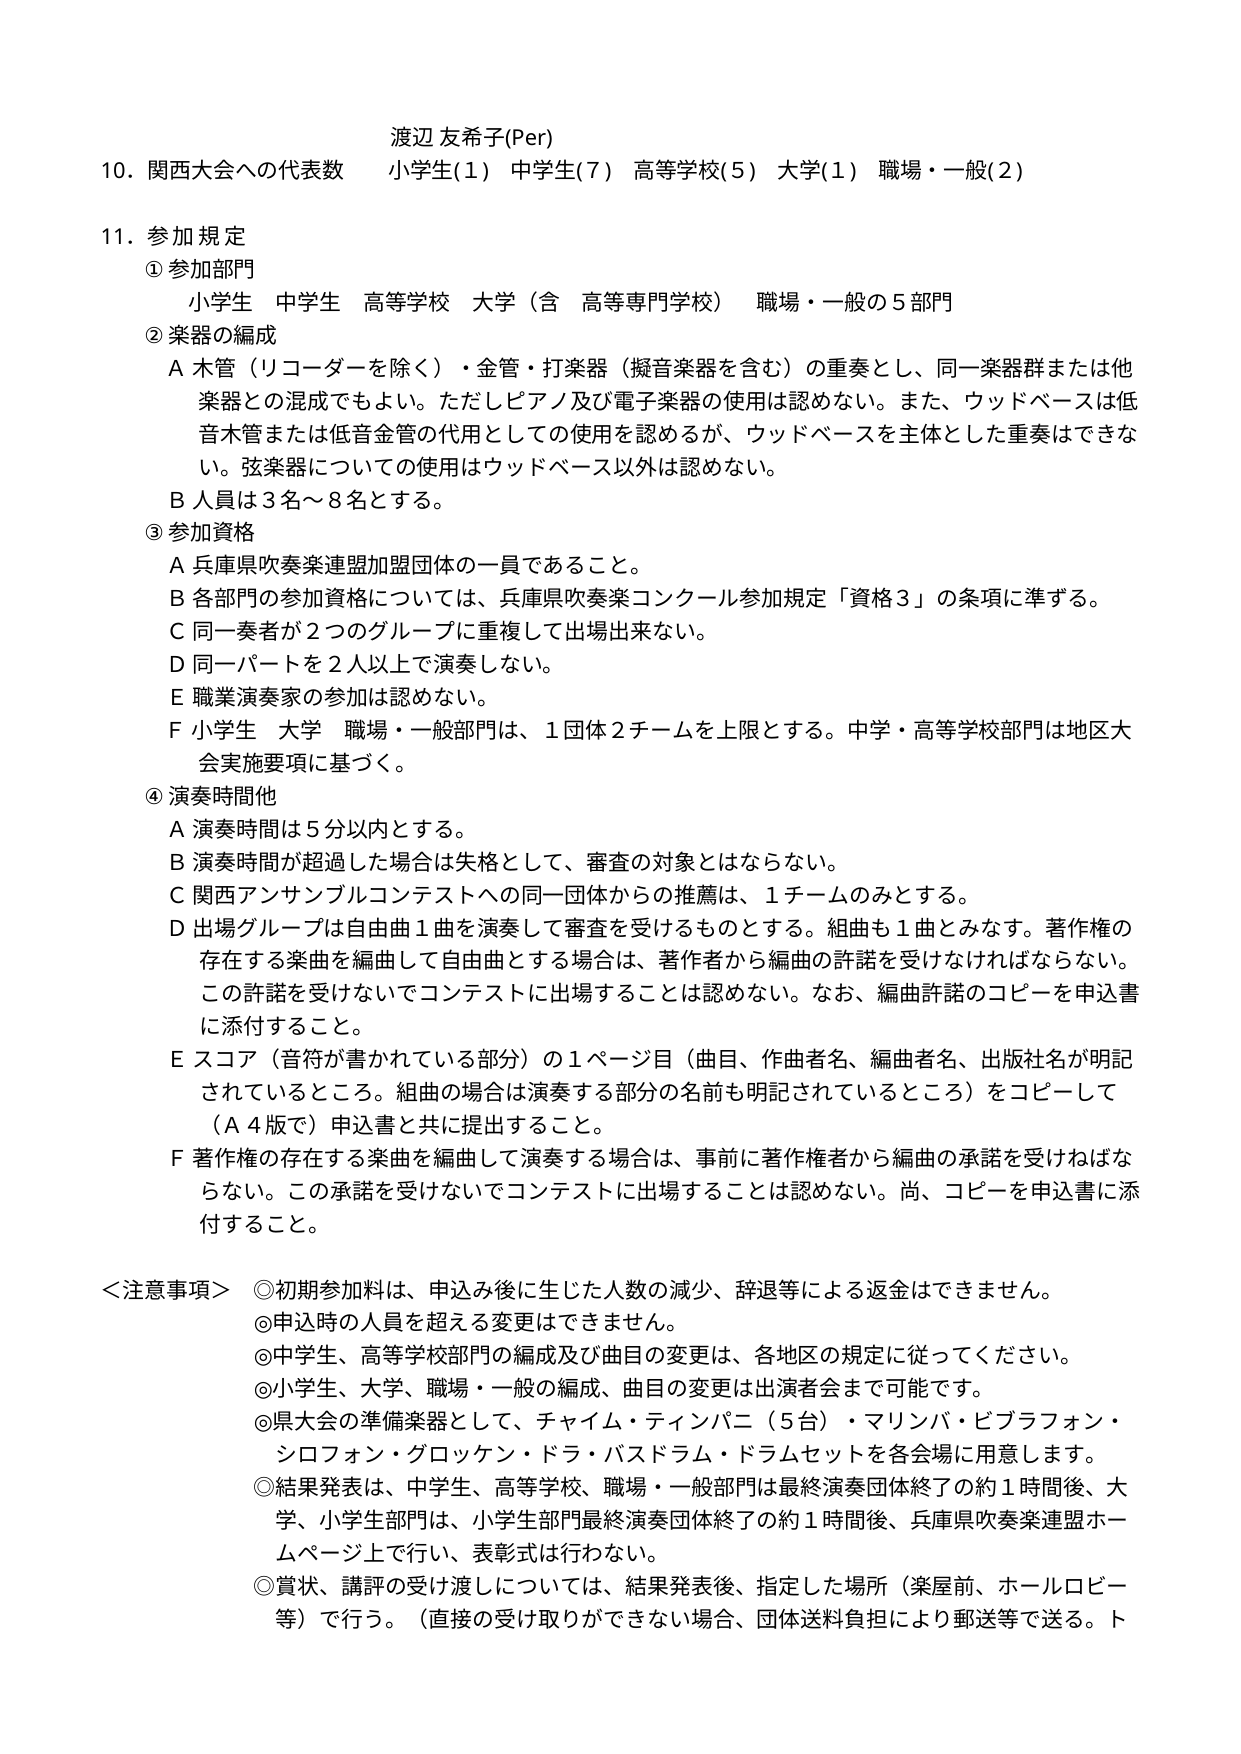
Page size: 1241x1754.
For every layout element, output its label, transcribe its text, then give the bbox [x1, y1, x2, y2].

text Ｂ 人員は３名～８名とする。 [100, 482, 1140, 515]
text Ｆ 著作権の存在する楽曲を編曲して演奏する場合は、事前に著作権者から編曲の承諾を受けねばならない。この承諾を受けないでコンテストに出場することは認めない。尚、コピーを申込書に添付すること。 [166, 1140, 1140, 1239]
text Ａ 木管（リコーダーを除く）・金管・打楽器（擬音楽器を含む）の重奏とし、同一楽器群または他楽器との混成でもよい。ただしピアノ及び電子楽器の使用は認めない。また、ウッドベースは低音木管または低音金管の代用としての使用を認めるが、ウッドベースを主体とした重奏はできない。弦楽器についての使用はウッドベース以外は認めない。 [166, 350, 1140, 482]
text Ｃ 同一奏者が２つのグループに重複して出場出来ない。 [100, 614, 1140, 647]
text ＜注意事項＞ ◎初期参加料は、申込み後に生じた人数の減少、辞退等による返金はできません。 [100, 1272, 1140, 1305]
text ④演奏時間他 [100, 778, 1140, 811]
text Ｄ 出場グループは自由曲１曲を演奏して審査を受けるものとする。組曲も１曲とみなす。著作権の存在する楽曲を編曲して自由曲とする場合は、著作者から編曲の許諾を受けなければならない。この許諾を受けないでコンテストに出場することは認めない。なお、編曲許諾のコピーを申込書に添付すること。 [166, 910, 1140, 1042]
text ①参加部門 [100, 252, 1140, 284]
text 小学生 中学生 高等学校 大学（含 高等専門学校） 職場・一般の５部門 [100, 284, 1140, 317]
text Ａ 兵庫県吹奏楽連盟加盟団体の一員であること。 [100, 548, 1140, 581]
text Ｂ 各部門の参加資格については、兵庫県吹奏楽コンクール参加規定「資格３」の条項に準ずる。 [100, 581, 1140, 614]
text ◎結果発表は、中学生、高等学校、職場・一般部門は最終演奏団体終了の約１時間後、大学、小学生部門は、小学生部門最終演奏団体終了の約１時間後、兵庫県吹奏楽連盟ホームページ上で行い、表彰式は行わない。 [100, 1469, 1140, 1568]
text Ｂ 演奏時間が超過した場合は失格として、審査の対象とはならない。 [100, 844, 1140, 877]
text ◎中学生、高等学校部門の編成及び曲目の変更は、各地区の規定に従ってください。 [100, 1338, 1140, 1371]
text ②楽器の編成 [100, 317, 1140, 350]
text Ｅ スコア（音符が書かれている部分）の１ページ目（曲目、作曲者名、編曲者名、出版社名が明記されているところ。組曲の場合は演奏する部分の名前も明記されているところ）をコピーして（Ａ４版で）申込書と共に提出すること。 [166, 1042, 1140, 1140]
text Ａ 演奏時間は５分以内とする。 [100, 811, 1140, 844]
text シロフォン・グロッケン・ドラ・バスドラム・ドラムセットを各会場に用意します。 [100, 1437, 1140, 1469]
text 渡辺 友希子(Per) [100, 120, 1140, 153]
text Ｆ 小学生 大学 職場・一般部門は、１団体２チームを上限とする。中学・高等学校部門は地区大会実施要項に基づく。 [164, 712, 1140, 778]
text 11．参加規定 [100, 219, 1140, 252]
text Ｃ 関西アンサンブルコンテストへの同一団体からの推薦は、１チームのみとする。 [100, 877, 1140, 910]
text Ｅ 職業演奏家の参加は認めない。 [100, 679, 1140, 712]
text ◎県大会の準備楽器として、チャイム・ティンパニ（５台）・マリンバ・ビブラフォン・ [100, 1404, 1140, 1437]
text ◎申込時の人員を超える変更はできません。 [100, 1305, 1140, 1338]
text Ｄ 同一パートを２人以上で演奏しない。 [100, 647, 1140, 679]
text ◎小学生、大学、職場・一般の編成、曲目の変更は出演者会まで可能です。 [100, 1371, 1140, 1404]
text ③参加資格 [100, 515, 1140, 548]
text 10．関西大会への代表数 小学生(１) 中学生(７) 高等学校(５) 大学(１) 職場・一般(２) [100, 153, 1140, 186]
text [100, 1568, 1140, 1634]
